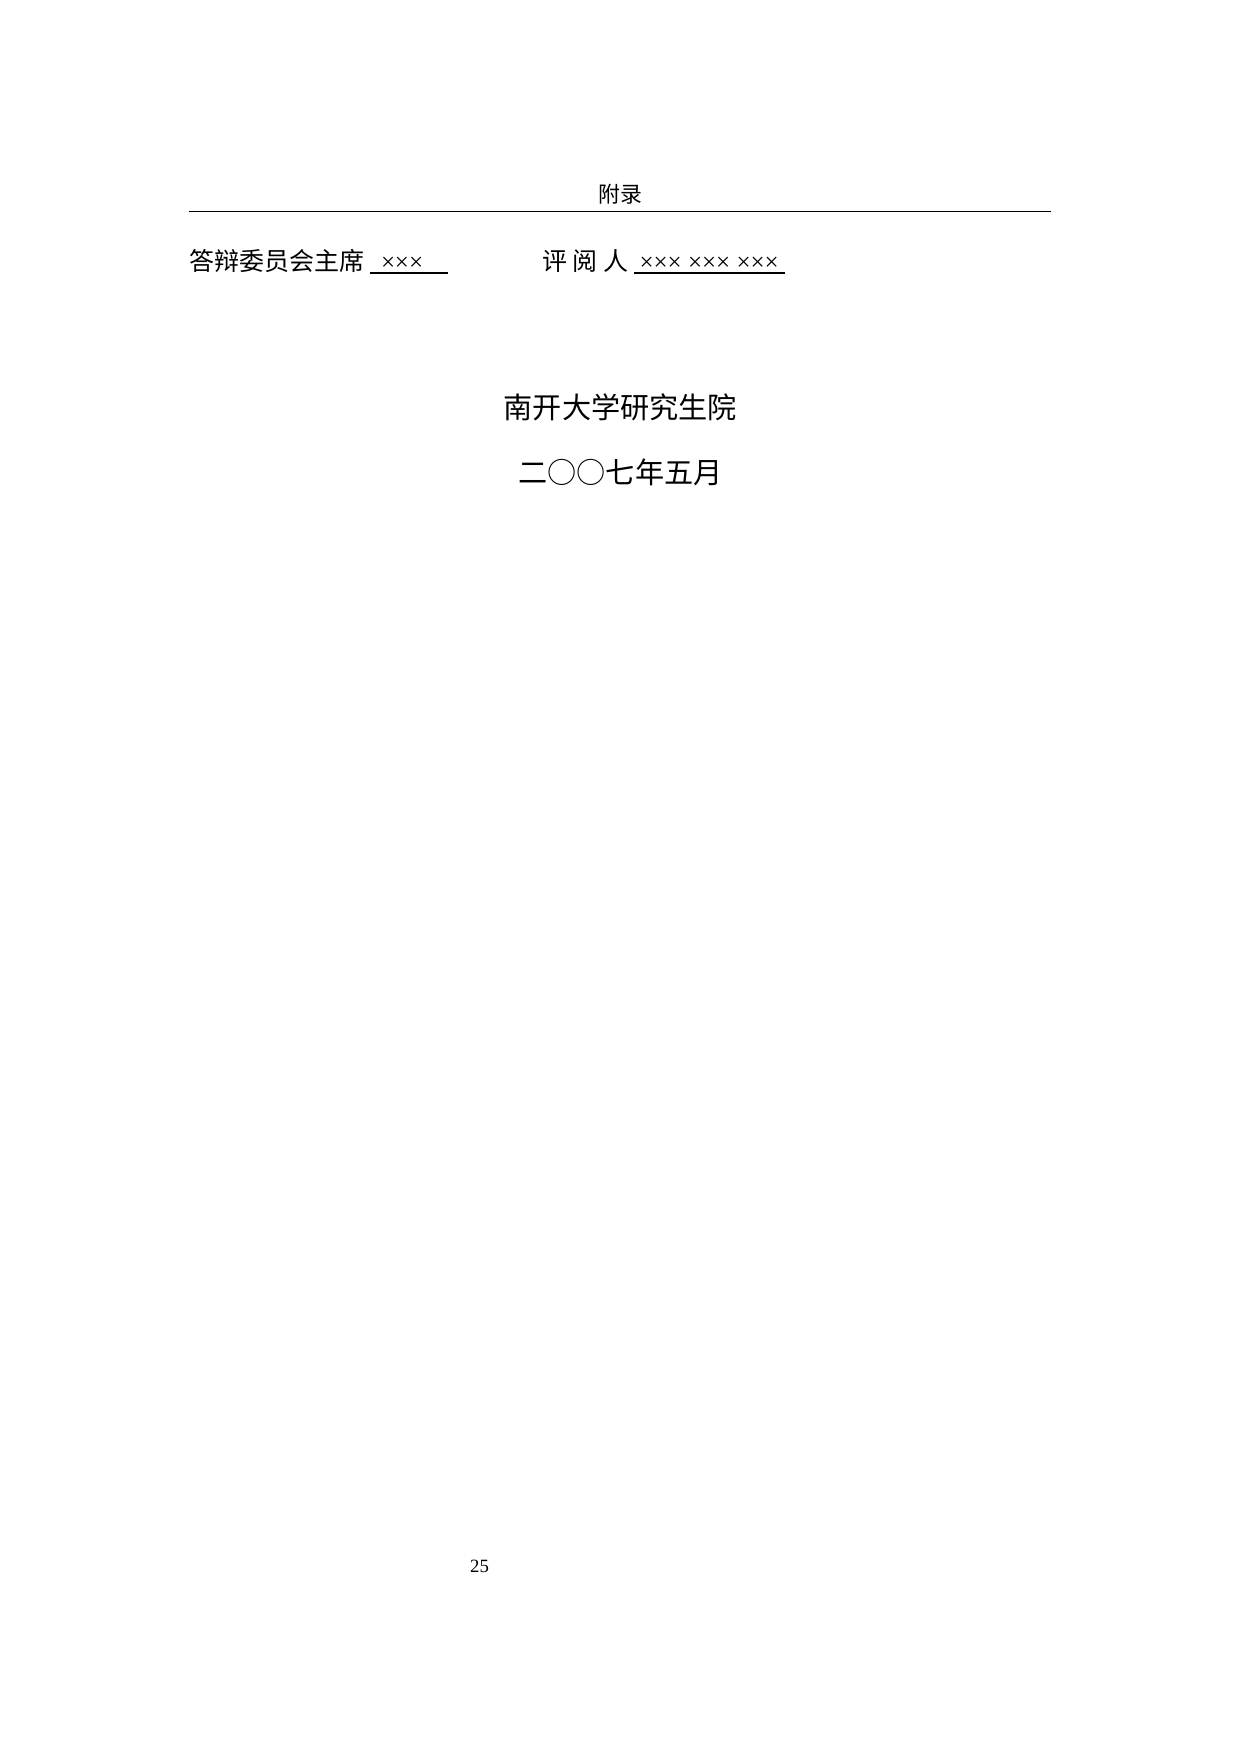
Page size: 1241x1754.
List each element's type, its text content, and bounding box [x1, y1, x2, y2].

text 南开大学研究生院 [189, 373, 1051, 438]
text 二○○七年五月 [189, 438, 1051, 503]
text 答辩委员会主席 ××× 评 阅 人 ××× ××× ××× [189, 227, 1051, 292]
